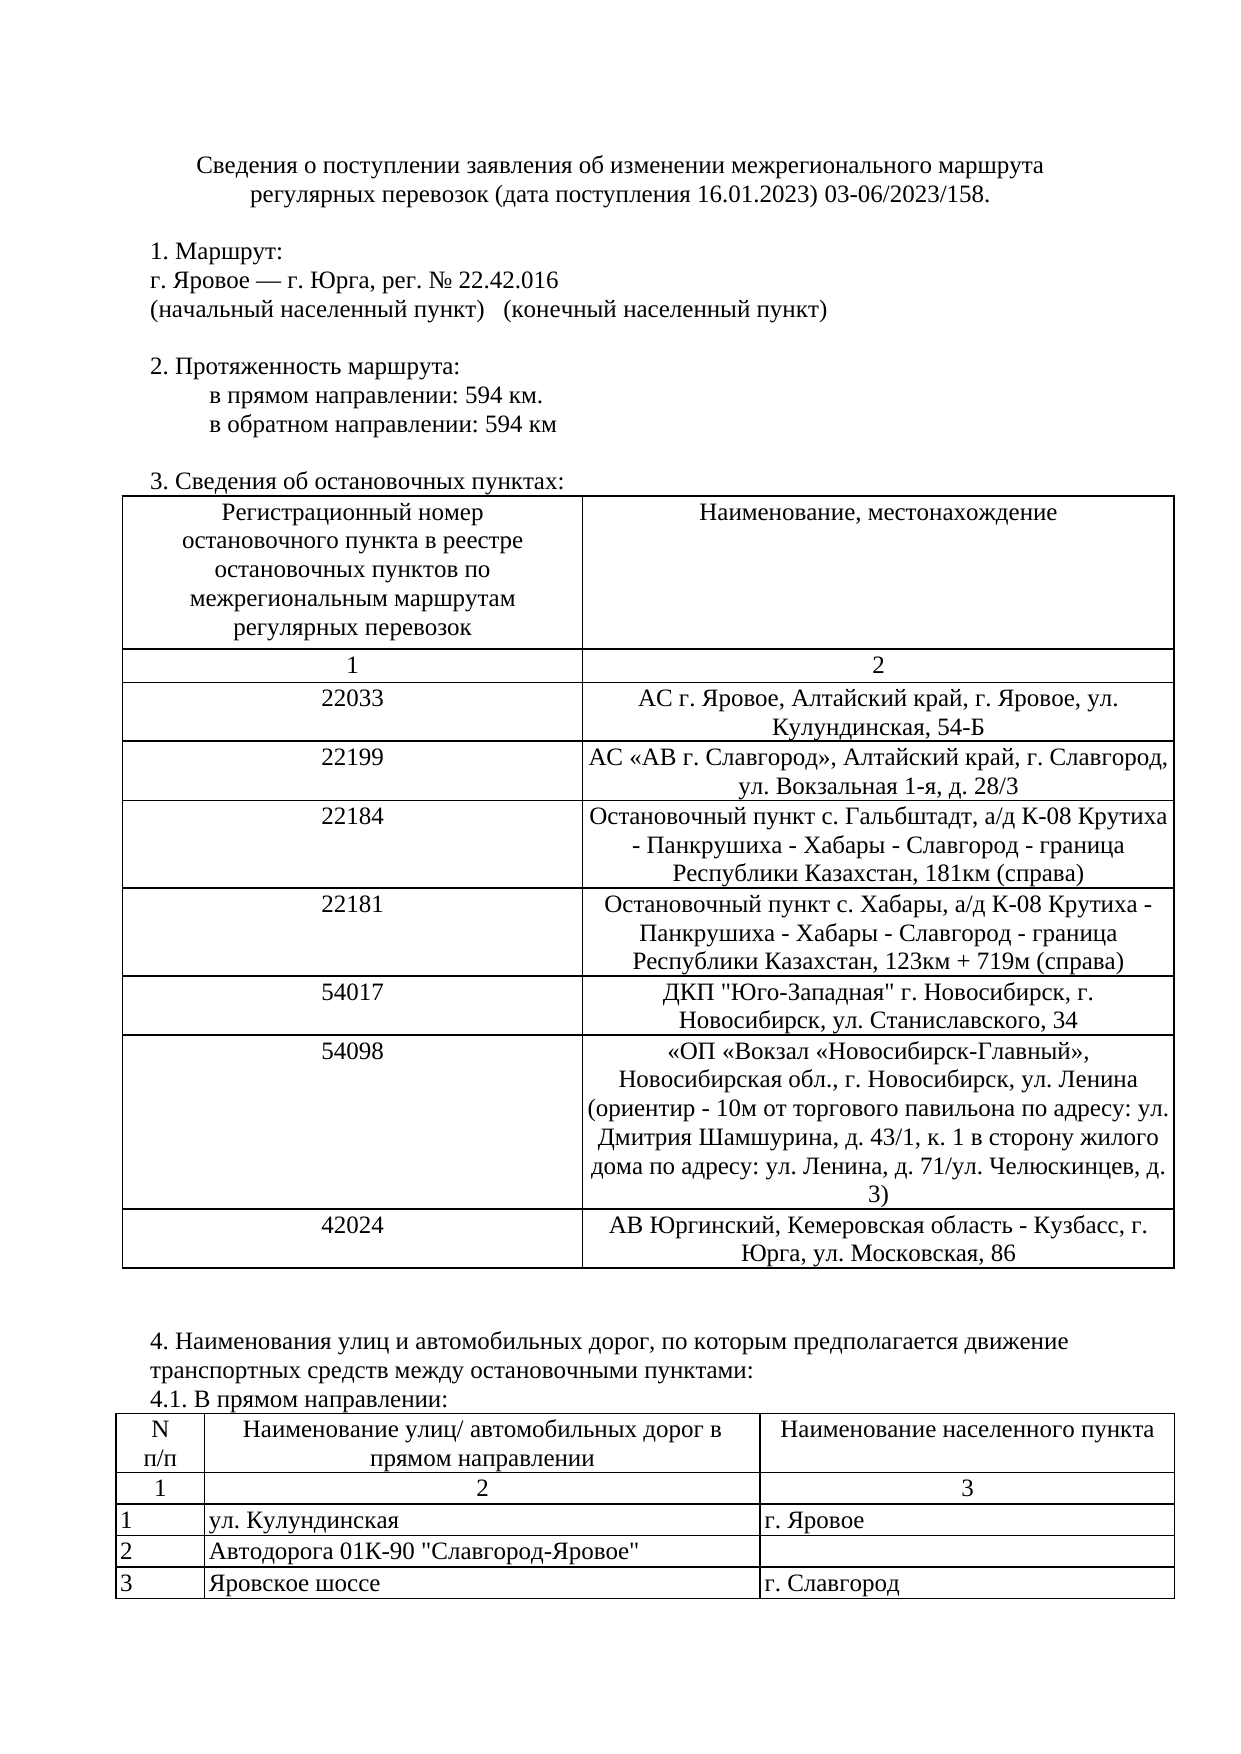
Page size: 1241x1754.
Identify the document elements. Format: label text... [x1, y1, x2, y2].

table_cell 2 [117, 1536, 204, 1566]
table_cell 3 [761, 1473, 1174, 1503]
table_cell 54098 [123, 1036, 582, 1208]
table_cell Остановочный пункт с. Хабары, а/д К-08 Крутиха - Панкрушиха - Хабары - Славгород - граница Республики Казахстан, 123км + 719м (справа) [583, 889, 1173, 975]
text в прямом направлении: 594 км. [150, 380, 1090, 409]
text 2. Протяженность маршрута: [150, 351, 1090, 380]
text 1. Маршрут: [150, 236, 1090, 265]
table_cell 1 [123, 650, 582, 681]
table_cell «ОП «Вокзал «Новосибирск-Главный», Новосибирская обл., г. Новосибирск, ул. Ленина (ориентир - 10м от торгового павильона по адресу: ул. Дмитрия Шамшурина, д. 43/1, к. 1 в сторону жилого дома по адресу: ул. Ленина, д. 71/ул. Челюскинцев, д. 3) [583, 1036, 1173, 1208]
table_cell 2 [583, 650, 1173, 681]
text (начальный населенный пункт) (конечный населенный пункт) [150, 294, 1090, 322]
table_cell АВ Юргинский, Кемеровская область - Кузбасс, г. Юрга, ул. Московская, 86 [583, 1210, 1173, 1267]
table_header Регистрационный номер остановочного пункта в реестре остановочных пунктов по межрегиональным маршрутам регулярных перевозок [123, 497, 582, 648]
table_cell ДКП "Юго-Западная" г. Новосибирск, г. Новосибирск, ул. Станиславского, 34 [583, 977, 1173, 1034]
table_cell Автодорога 01К-90 "Славгород-Яровое" [205, 1536, 759, 1566]
table_cell Яровское шоссе [205, 1568, 759, 1597]
text 3. Сведения об остановочных пунктах: [150, 466, 1090, 495]
table_cell [761, 1536, 1174, 1566]
table_cell 22184 [123, 801, 582, 887]
table_cell 2 [205, 1473, 759, 1503]
table_cell ул. Кулундинская [205, 1505, 759, 1534]
text 4. Наименования улиц и автомобильных дорог, по которым предполагается движение транспортных средств между остановочными пунктами: [150, 1326, 1090, 1384]
table_header Наименование населенного пункта [761, 1414, 1174, 1472]
table_cell 22033 [123, 683, 582, 740]
table_cell г. Яровое [761, 1505, 1174, 1534]
text г. Яровое — г. Юрга, рег. № 22.42.016 [150, 265, 1090, 294]
table_cell 42024 [123, 1210, 582, 1267]
table_header N п/п [117, 1414, 204, 1472]
table_cell Остановочный пункт с. Гальбштадт, а/д К-08 Крутиха - Панкрушиха - Хабары - Славгород - граница Республики Казахстан, 181км (справа) [583, 801, 1173, 887]
text Сведения о поступлении заявления об изменении межрегионального маршрута регулярных перевозок (дата поступления 16.01.2023) 03-06/2023/158. [150, 150, 1090, 207]
table_cell 1 [117, 1473, 204, 1503]
table_cell 1 [117, 1505, 204, 1534]
text в обратном направлении: 594 км [150, 409, 1090, 437]
table_cell г. Славгород [761, 1568, 1174, 1597]
table_cell 3 [117, 1568, 204, 1597]
text 4.1. В прямом направлении: [150, 1384, 1090, 1413]
table_cell 22181 [123, 889, 582, 975]
table_cell 22199 [123, 742, 582, 799]
table_header Наименование, местонахождение [583, 497, 1173, 648]
table_cell 54017 [123, 977, 582, 1034]
table_header Наименование улиц/ автомобильных дорог в прямом направлении [205, 1414, 759, 1472]
table_cell АС г. Яровое, Алтайский край, г. Яровое, ул. Кулундинская, 54-Б [583, 683, 1173, 740]
table_cell АС «АВ г. Славгород», Алтайский край, г. Славгород, ул. Вокзальная 1-я, д. 28/3 [583, 742, 1173, 799]
